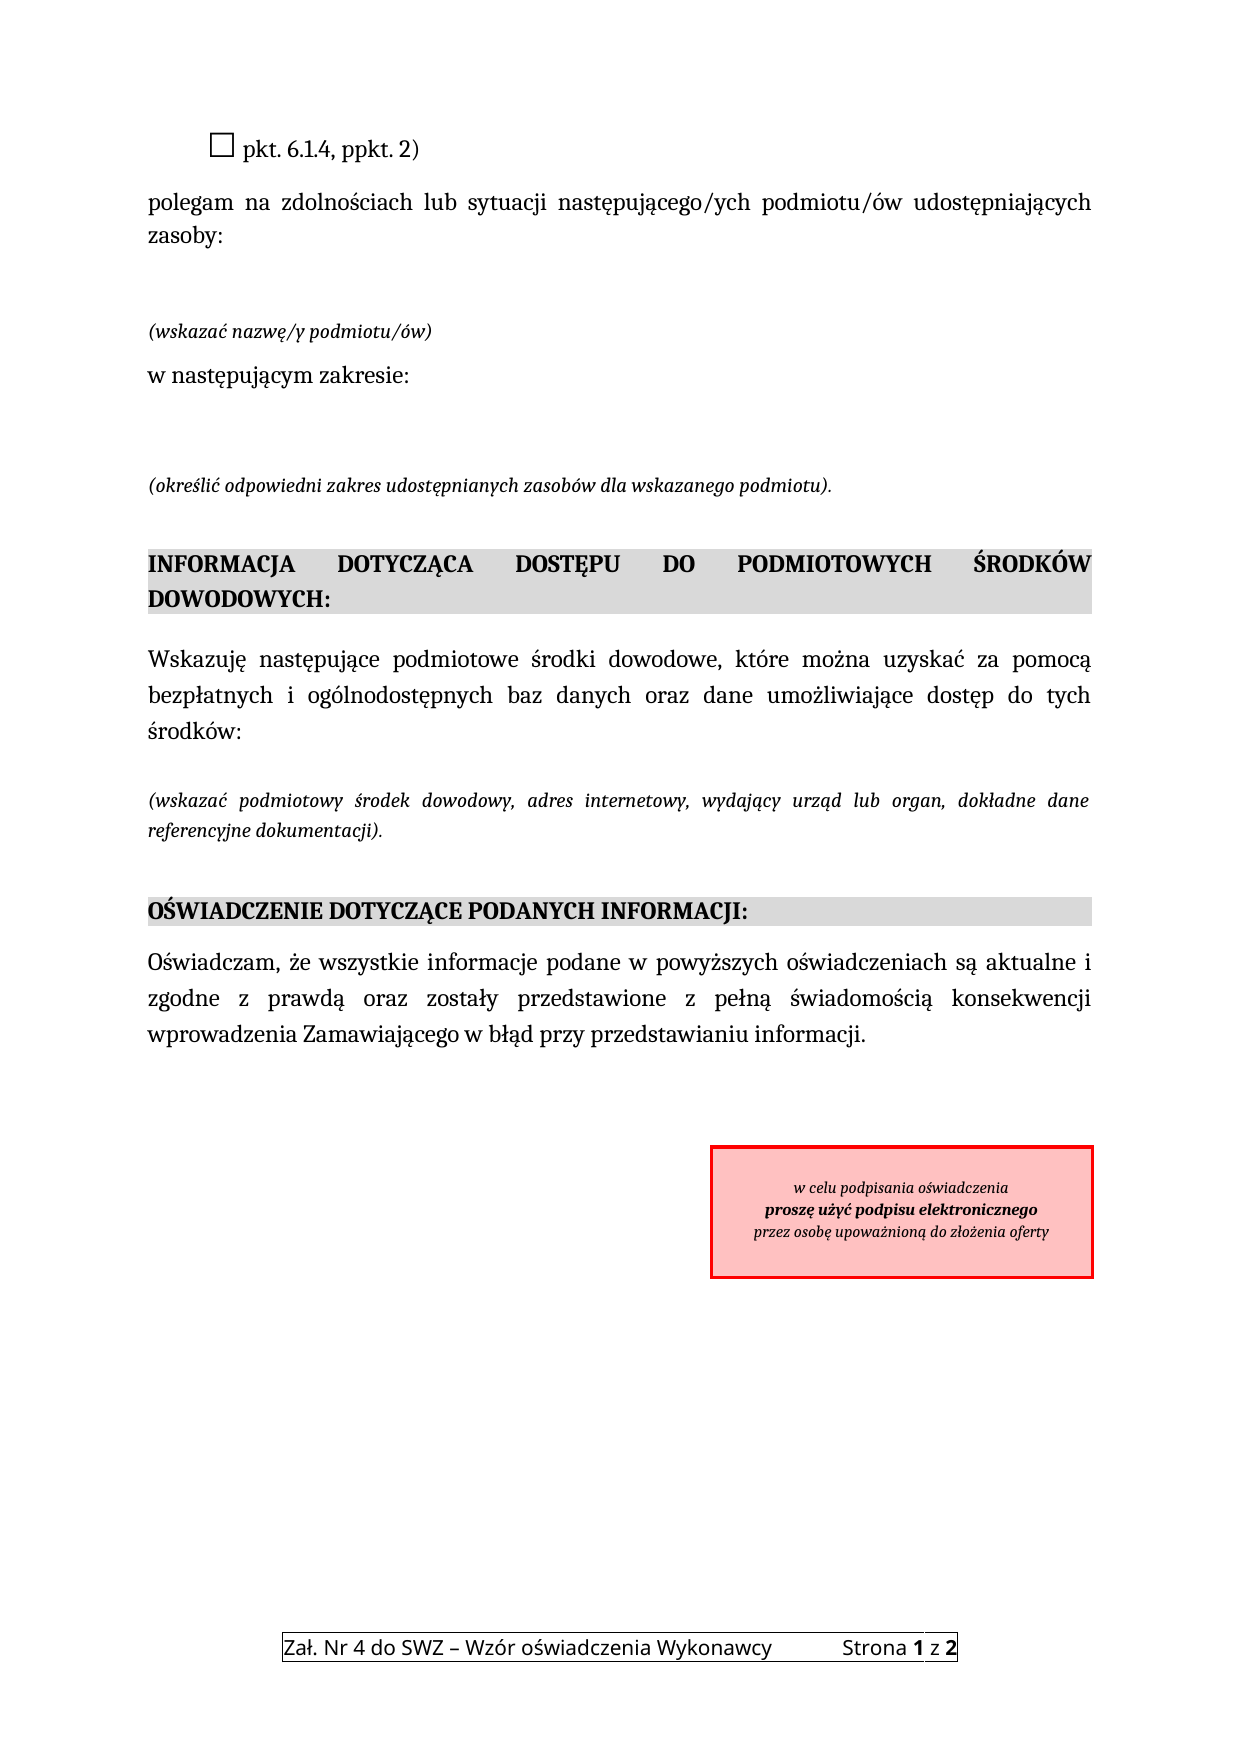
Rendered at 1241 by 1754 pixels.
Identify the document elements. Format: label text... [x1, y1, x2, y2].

text Oświadczam, że wszystkie informacje podane w powyższych oświadczeniach są aktualne i zgodne z prawdą oraz zostały przedstawione z pełną świadomością konsekwencji wprowadzenia Zamawiającego w błąd przy przedstawianiu informacji. [148, 948, 1092, 1048]
text w następującym zakresie: [148, 361, 1092, 390]
table_header w celu podpisania oświadczenia proszę użyć podpisu elektronicznego przez osobę upoważnioną do złożenia oferty [713, 1149, 1091, 1276]
text OŚWIADCZENIE DOTYCZĄCE PODANYCH INFORMACJI: [148, 897, 1092, 926]
text Wskazuję następujące podmiotowe środki dowodowe, które można uzyskać za pomocą bezpłatnych i ogólnodostępnych baz danych oraz dane umożliwiające dostęp do tych środków: [148, 645, 1092, 746]
text polegam na zdolnościach lub sytuacji następującego/ych podmiotu/ów udostępniających zasoby: [148, 188, 1092, 250]
text (wskazać podmiotowy środek dowodowy, adres internetowy, wydający urząd lub organ, dokładne dane referencyjne dokumentacji). [148, 789, 1092, 843]
text (wskazać nazwę/y podmiotu/ów) [148, 320, 1092, 344]
text (określić odpowiedni zakres udostępnianych zasobów dla wskazanego podmiotu). [148, 474, 1092, 498]
text INFORMACJA DOTYCZĄCA DOSTĘPU DO PODMIOTOWYCH ŚRODKÓW DOWODOWYCH: [148, 549, 1092, 614]
list pkt. 6.1.4, ppkt. 2) [162, 122, 1092, 167]
